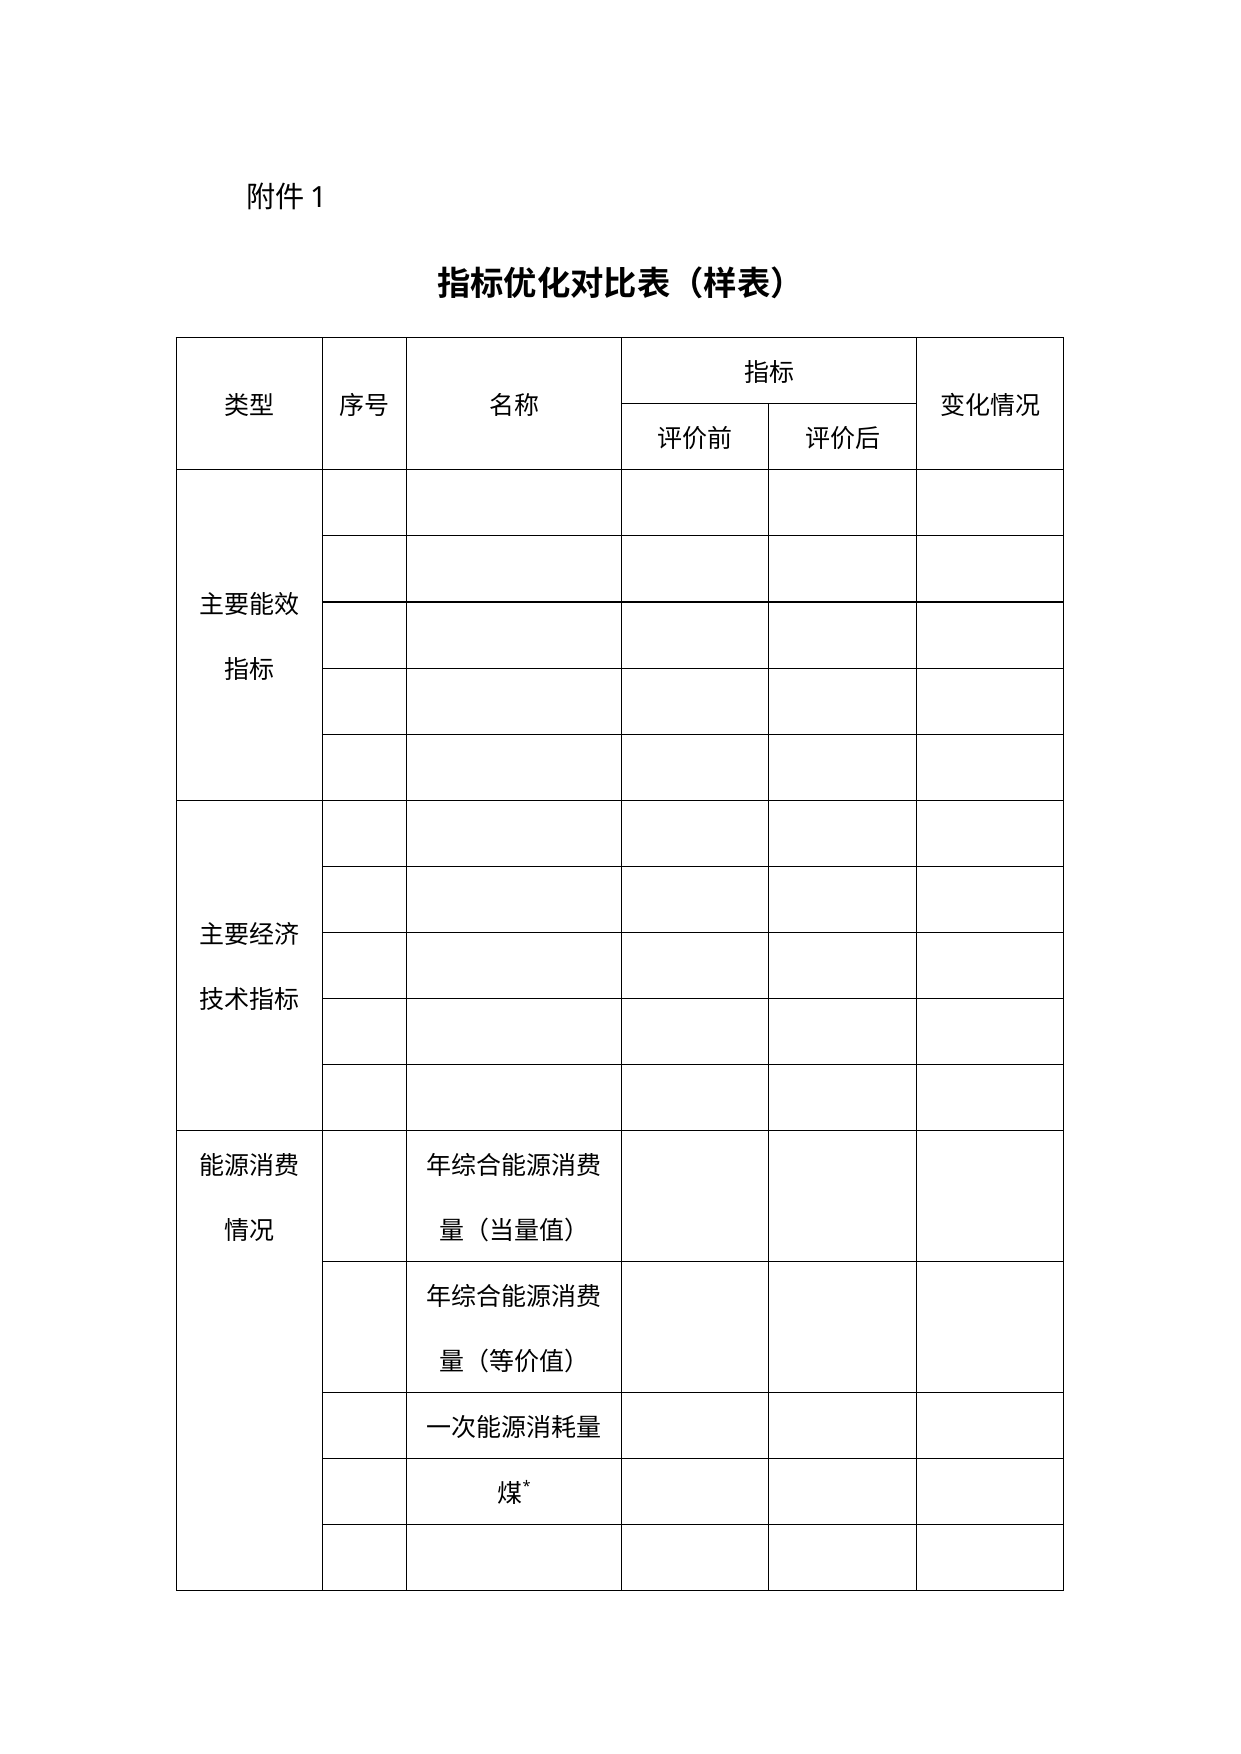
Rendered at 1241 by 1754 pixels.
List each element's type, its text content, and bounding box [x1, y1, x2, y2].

text 指标优化对比表（样表） [187, 248, 1053, 313]
table_cell [769, 603, 916, 667]
table_cell [917, 933, 1063, 998]
table_cell [407, 999, 621, 1064]
table_cell [769, 1262, 916, 1392]
table_header 序号 [323, 338, 406, 469]
table_cell [407, 735, 621, 799]
table_cell [622, 1459, 768, 1524]
table_cell [769, 1393, 916, 1458]
table_cell [917, 669, 1063, 733]
table_cell [769, 1131, 916, 1261]
table_cell [323, 1262, 406, 1392]
table_cell [622, 735, 768, 799]
table_cell [769, 1459, 916, 1524]
table_cell [323, 1459, 406, 1524]
table_cell [323, 669, 406, 733]
table_cell [622, 801, 768, 866]
table_cell [622, 1065, 768, 1130]
table_cell [407, 933, 621, 998]
table_cell [323, 735, 406, 799]
table_cell [323, 801, 406, 866]
table_cell [323, 1131, 406, 1261]
table_cell [407, 470, 621, 535]
table_cell [622, 999, 768, 1064]
table_cell [917, 735, 1063, 799]
table_cell 能源消费情况 [177, 1131, 322, 1590]
table_cell [407, 801, 621, 866]
table_cell [622, 1393, 768, 1458]
table_cell [917, 1131, 1063, 1261]
table_cell [323, 999, 406, 1064]
table_cell [917, 801, 1063, 866]
table_cell [622, 536, 768, 601]
table_cell [769, 999, 916, 1064]
table_cell [407, 867, 621, 932]
table_cell 煤* [407, 1459, 621, 1524]
table_cell [323, 536, 406, 601]
table_cell [917, 867, 1063, 932]
table_cell [769, 669, 916, 733]
table_cell [323, 1525, 406, 1590]
table_cell [622, 867, 768, 932]
table_cell [323, 470, 406, 535]
table_cell [407, 603, 621, 667]
table_cell [622, 1131, 768, 1261]
table_cell [769, 867, 916, 932]
table_cell [622, 603, 768, 667]
table_cell [917, 470, 1063, 535]
table_cell [769, 735, 916, 799]
table_cell [769, 933, 916, 998]
table_cell [323, 1065, 406, 1130]
table_cell [622, 669, 768, 733]
table_cell [917, 1065, 1063, 1130]
table_cell [917, 536, 1063, 601]
table_cell [917, 603, 1063, 667]
table_cell [917, 1459, 1063, 1524]
table_cell [323, 1393, 406, 1458]
table_cell 一次能源消耗量 [407, 1393, 621, 1458]
table_cell 主要经济技术指标 [177, 801, 322, 1130]
table_cell [769, 801, 916, 866]
table_cell 年综合能源消费量（当量值） [407, 1131, 621, 1261]
table_cell [622, 933, 768, 998]
table_cell [407, 536, 621, 601]
table_cell [622, 1525, 768, 1590]
table_header 变化情况 [917, 338, 1063, 469]
table_cell [769, 1525, 916, 1590]
table_cell [917, 1262, 1063, 1392]
table_cell [622, 1262, 768, 1392]
table_cell [323, 867, 406, 932]
table_header 名称 [407, 338, 621, 469]
table_cell [917, 1525, 1063, 1590]
table_cell 主要能效指标 [177, 470, 322, 799]
table_cell [407, 669, 621, 733]
text 附件1 [187, 162, 1053, 227]
table_cell 年综合能源消费量（等价值） [407, 1262, 621, 1392]
table_cell [917, 999, 1063, 1064]
table_cell [769, 470, 916, 535]
table_cell 评价前 [622, 404, 768, 469]
table_cell [769, 536, 916, 601]
table_header 类型 [177, 338, 322, 469]
table_cell [323, 603, 406, 667]
table_cell 评价后 [769, 404, 916, 469]
table_cell [323, 933, 406, 998]
table_cell [769, 1065, 916, 1130]
table_header 指标 [622, 338, 916, 403]
table_cell [407, 1525, 621, 1590]
table_cell [917, 1393, 1063, 1458]
table_cell [407, 1065, 621, 1130]
table_cell [622, 470, 768, 535]
